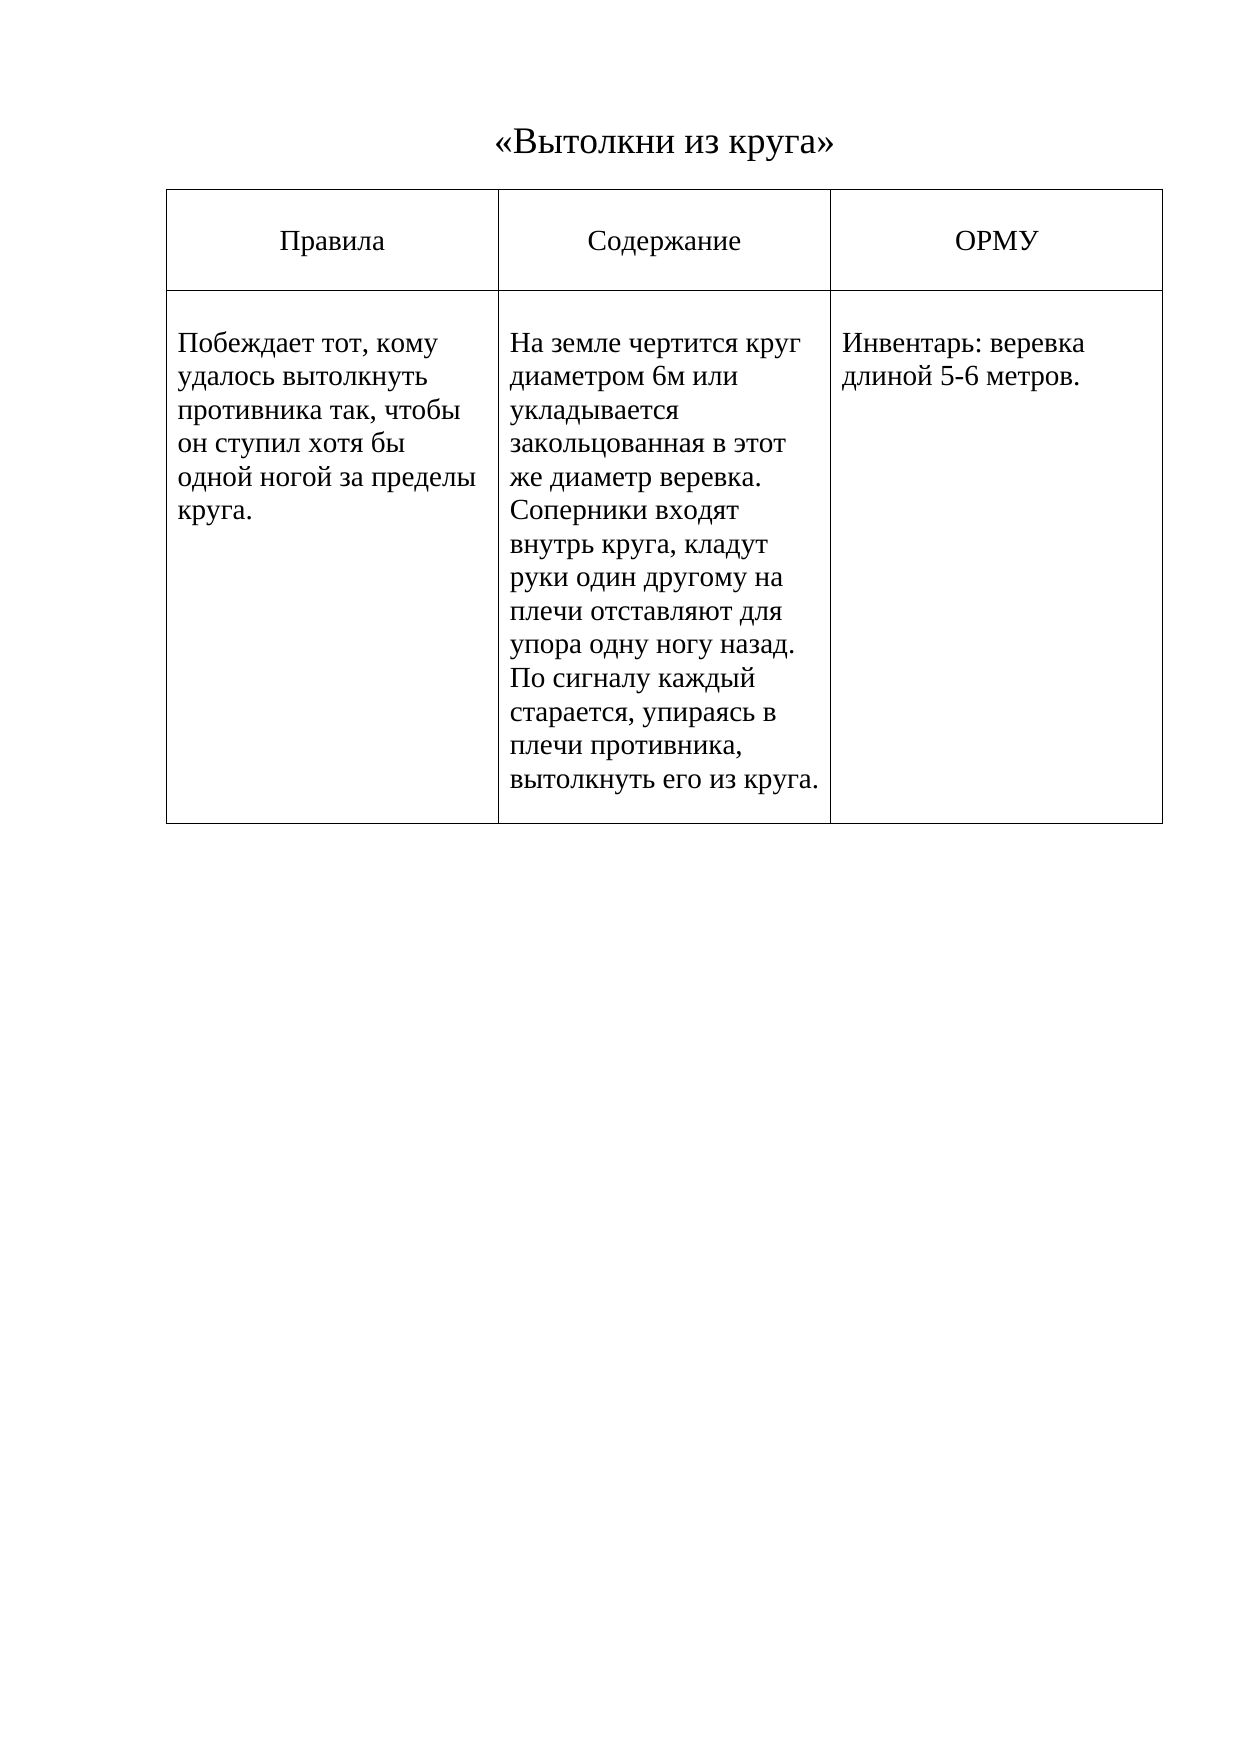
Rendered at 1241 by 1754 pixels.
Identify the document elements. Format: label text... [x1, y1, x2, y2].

table_header Правила [167, 190, 498, 290]
table_cell Инвентарь: веревка длиной 5-6 метров. [831, 291, 1162, 822]
table_header Содержание [499, 190, 830, 290]
text «Вытолкни из круга» [177, 118, 1152, 161]
table_cell Побеждает тот, кому удалось вытолкнуть противника так, чтобы он ступил хотя бы одной ногой за пределы круга. [167, 291, 498, 822]
table_cell На земле чертится круг диаметром 6м или укладывается закольцованная в этот же диаметр веревка. Соперники входят внутрь круга, кладут руки один другому на плечи отставляют для упора одну ногу назад. По сигналу каждый старается, упираясь в плечи противника, вытолкнуть его из круга. [499, 291, 830, 822]
table_header ОРМУ [831, 190, 1162, 290]
